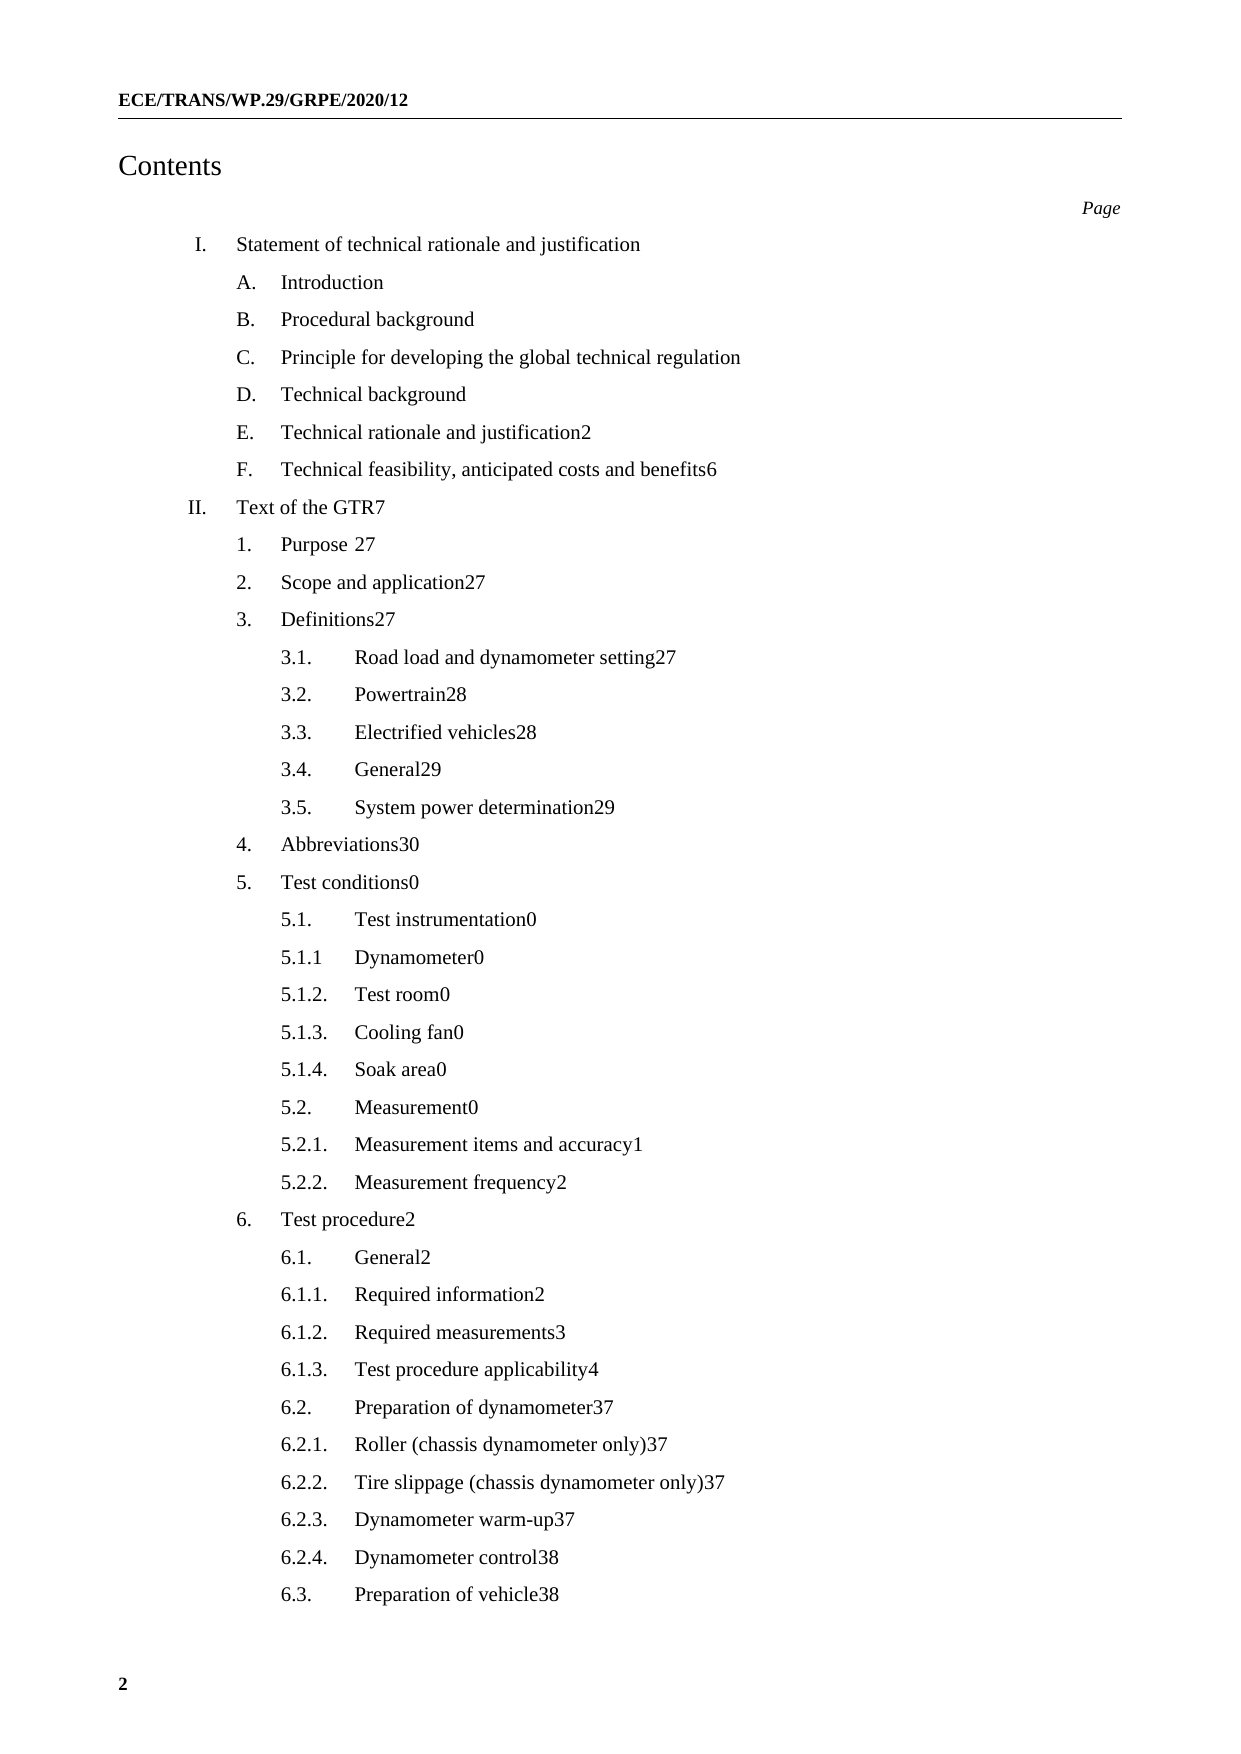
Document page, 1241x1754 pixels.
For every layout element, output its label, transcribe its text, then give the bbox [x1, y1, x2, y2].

text II. Text of the GTR 27 [118, 494, 1122, 519]
text 5.2. Measurement 30 [118, 1094, 1122, 1119]
text 3.3. Electrified vehicles 28 [118, 719, 1122, 744]
text A. Introduction 4 [118, 269, 1122, 294]
text 6. Test procedure 32 [118, 1206, 1122, 1231]
text 6.2.2. Tire slippage (chassis dynamometer only) 37 [118, 1469, 1122, 1494]
text Page [148, 194, 1122, 219]
text 3.2. Powertrain 28 [118, 681, 1122, 706]
text 5.1. Test instrumentation 30 [118, 906, 1122, 931]
text 6.1. General 32 [118, 1244, 1122, 1269]
text 3. Definitions 27 [118, 606, 1122, 631]
text 6.2.3. Dynamometer warm-up 37 [118, 1506, 1122, 1531]
text 5.1.3. Cooling fan 30 [118, 1019, 1122, 1044]
text 5.2.2. Measurement frequency 32 [118, 1169, 1122, 1194]
text D. Technical background 6 [118, 381, 1122, 406]
text 6.2.4. Dynamometer control 38 [118, 1544, 1122, 1569]
text Contents [118, 148, 1122, 181]
text 3.5. System power determination 29 [118, 794, 1122, 819]
text 5.1.4. Soak area 30 [192, 1056, 1122, 1081]
text 6.1.2. Required measurements 33 [118, 1319, 1122, 1344]
text C. Principle for developing the global technical regulation 6 [118, 344, 1122, 369]
text 6.2.1. Roller (chassis dynamometer only) 37 [118, 1431, 1122, 1456]
text I. Statement of technical rationale and justification 4 [118, 231, 1122, 256]
text 6.1.1. Required information 32 [118, 1281, 1122, 1306]
text 6.1.3. Test procedure applicability 34 [118, 1356, 1122, 1381]
text 5.2.1. Measurement items and accuracy 31 [118, 1131, 1122, 1156]
text 6.2. Preparation of dynamometer 37 [118, 1394, 1122, 1419]
text 5. Test conditions 30 [118, 869, 1122, 894]
text B. Procedural background 4 [118, 306, 1122, 331]
text 6.3. Preparation of vehicle 38 [118, 1581, 1122, 1606]
text E. Technical rationale and justification 22 [118, 419, 1122, 444]
text 4. Abbreviations 30 [118, 831, 1122, 856]
text 2. Scope and application 27 [118, 569, 1122, 594]
text 3.4. General 29 [118, 756, 1122, 781]
text 5.1.1 Dynamometer 30 [118, 944, 1122, 969]
text 5.1.2. Test room 30 [118, 981, 1122, 1006]
text 1. Purpose 27 [118, 531, 1122, 556]
text 3.1. Road load and dynamometer setting 27 [118, 644, 1122, 669]
text F. Technical feasibility, anticipated costs and benefits 26 [118, 456, 1122, 481]
